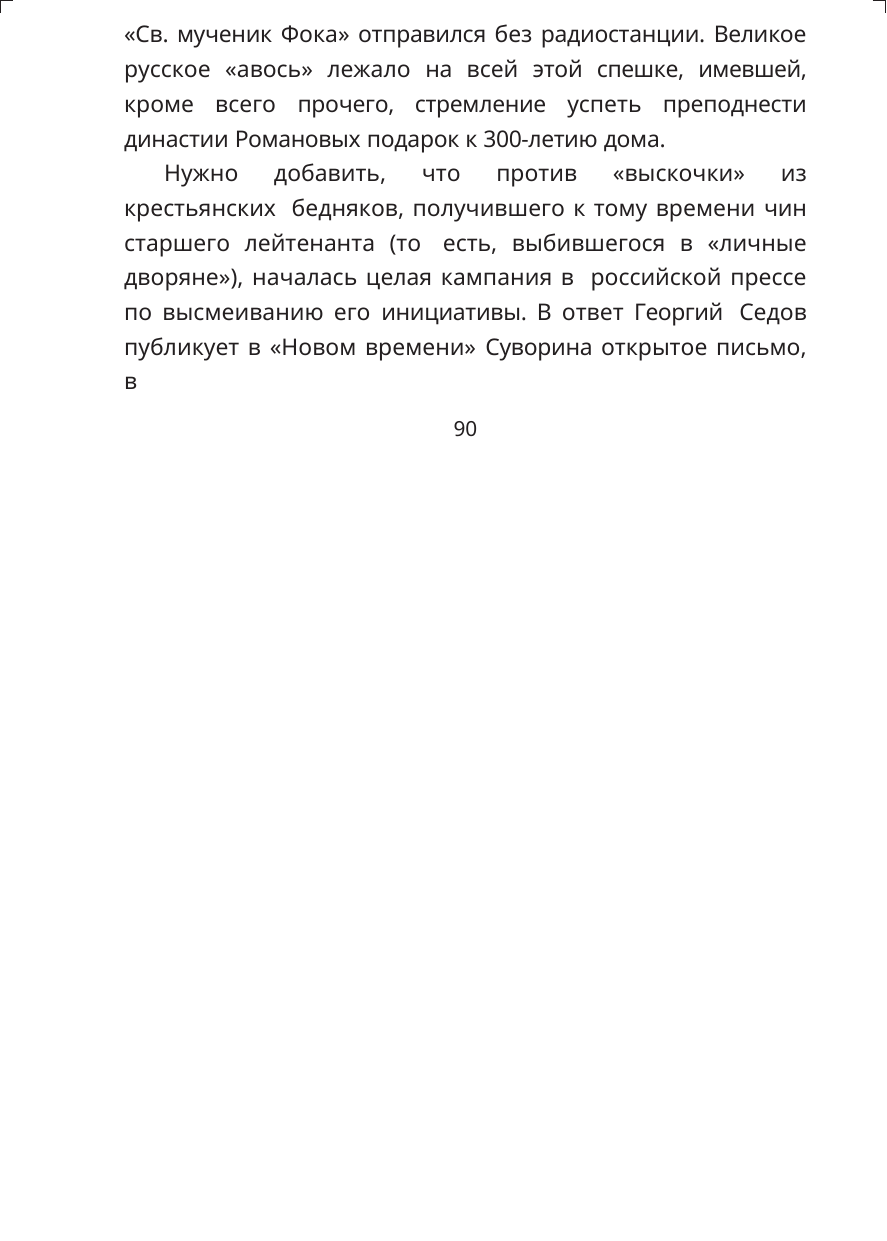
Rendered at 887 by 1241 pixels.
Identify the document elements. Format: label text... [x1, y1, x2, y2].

text 90 [124, 414, 807, 443]
text «Св. мученик Фока» отправился без радиостанции. Великое русское «авось» лежало на всей этой спешке, имевшей, кроме всего прочего, стремление успеть преподнести династии Романовых подарок к 300-летию дома. [124, 18, 807, 154]
text Нужно добавить, что против «выскочки» из крестьянских бедняков, получившего к тому времени чин старшего лейтенанта (то есть, выбившегося в «личные дворяне»), началась целая кампания в российской прессе по высмеиванию его инициативы. В ответ Георгий Седов публикует в «Новом времени» Суворина открытое письмо, в [124, 157, 807, 397]
